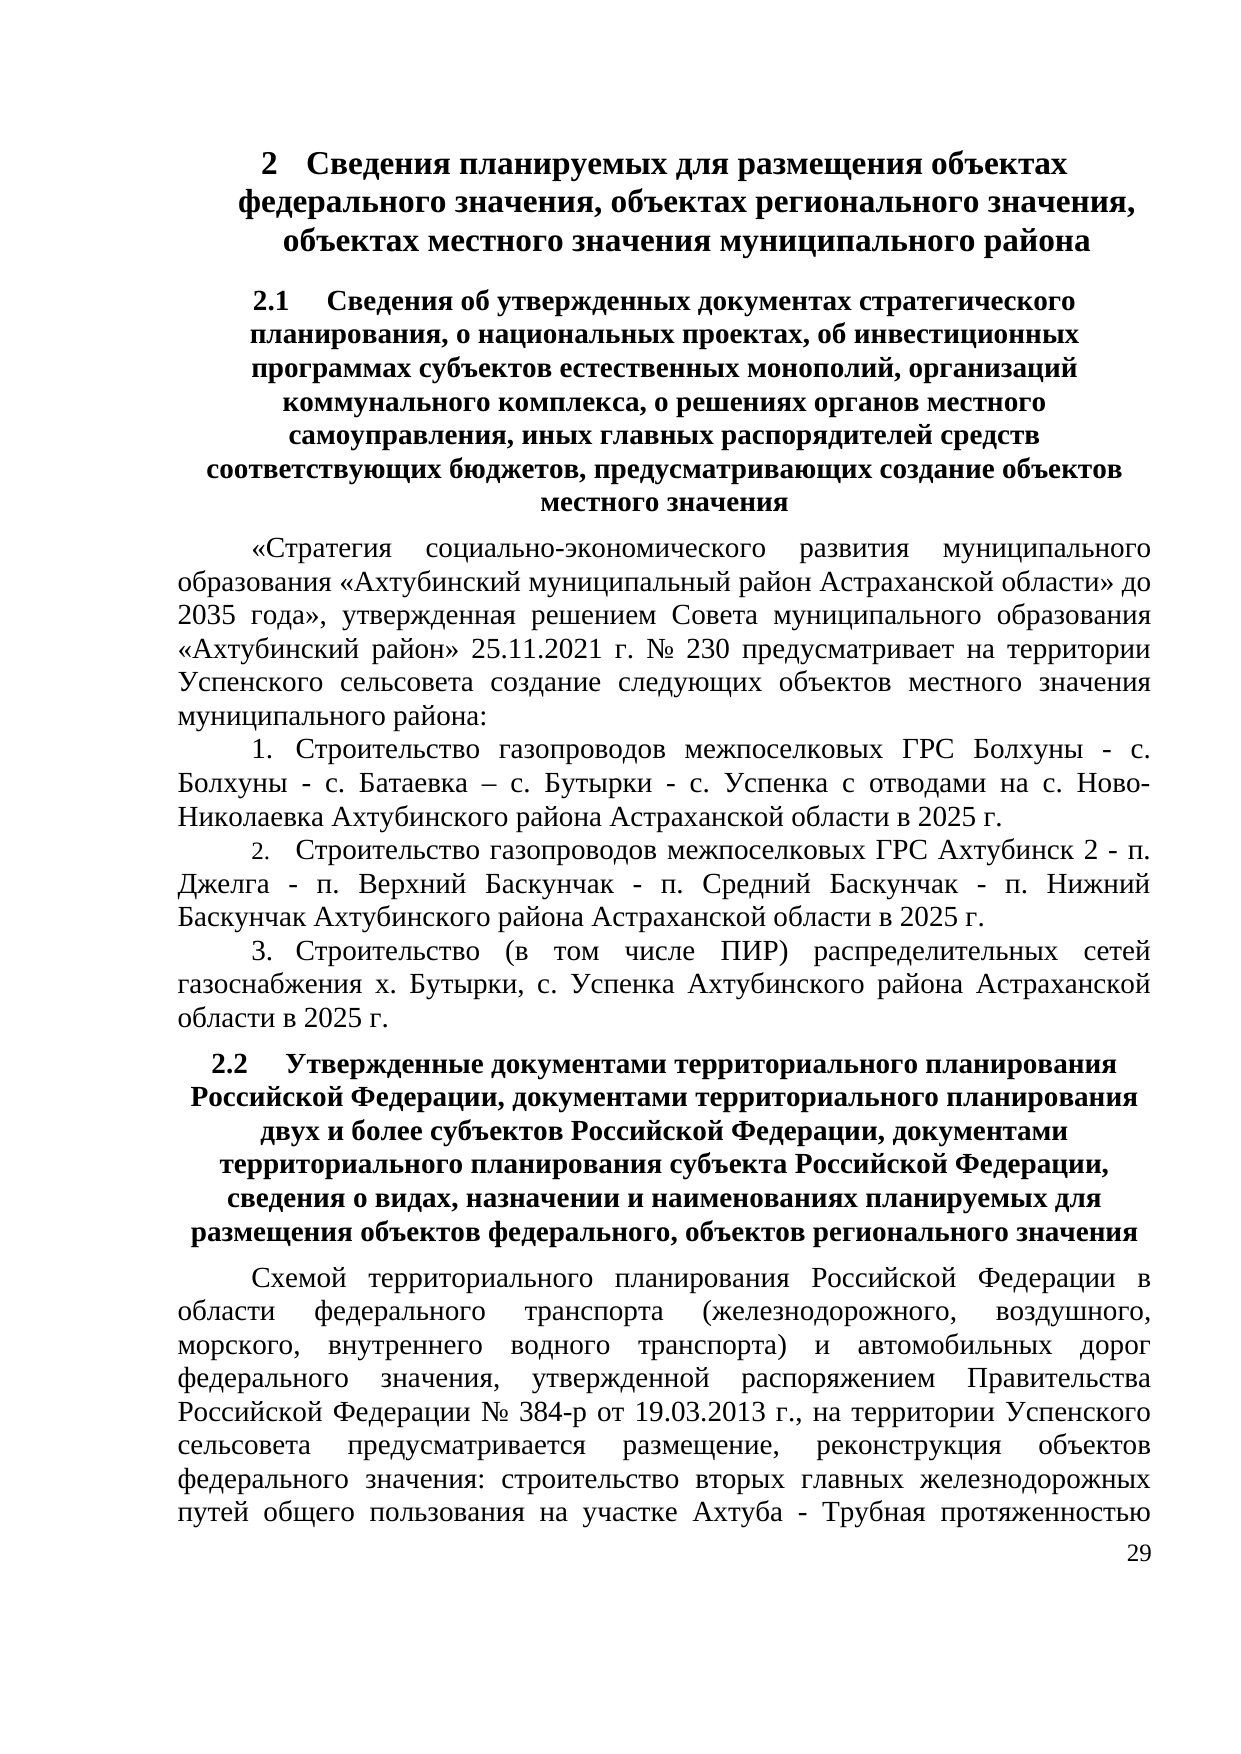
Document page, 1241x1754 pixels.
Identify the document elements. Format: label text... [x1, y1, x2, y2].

subtitle Сведения об утвержденных документах стратегического планирования, о национальных проектах, об инвестиционных программах субъектов естественных монополий, организаций коммунального комплекса, о решениях органов местного самоуправления, иных главных распорядителей средств соответствующих бюджетов, предусматривающих создание объектов местного значения [177, 283, 1152, 518]
text Строительство (в том числе ПИР) распределительных сетей газоснабжения х. Бутырки, с. Успенка Ахтубинского района Астраханской области в 2025 г. [177, 933, 1152, 1033]
subtitle Утвержденные документами территориального планирования Российской Федерации, документами территориального планирования двух и более субъектов Российской Федерации, документами территориального планирования субъекта Российской Федерации, сведения о видах, назначении и наименованиях планируемых для размещения объектов федерального, объектов регионального значения [177, 1046, 1152, 1247]
text Строительство газопроводов межпоселковых ГРС Болхуны - с. Болхуны - с. Батаевка – с. Бутырки - с. Успенка с отводами на с. Ново-Николаевка Ахтубинского района Астраханской области в 2025 г. [177, 732, 1152, 832]
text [177, 1260, 1152, 1528]
text «Стратегия социально-экономического развития муниципального образования «Ахтубинский муниципальный район Астраханской области» до 2035 года», утвержденная решением Совета муниципального образования «Ахтубинский район» 25.11.2021 г. № 230 предусматривает на территории Успенского сельсовета создание следующих объектов местного значения муниципального района: [177, 530, 1152, 732]
subtitle Сведения планируемых для размещения объектах федерального значения, объектах регионального значения, объектах местного значения муниципального района [177, 143, 1152, 258]
text Строительство газопроводов межпоселковых ГРС Ахтубинск 2 - п. Джелга - п. Верхний Баскунчак - п. Средний Баскунчак - п. Нижний Баскунчак Ахтубинского района Астраханской области в 2025 г. [177, 832, 1152, 933]
